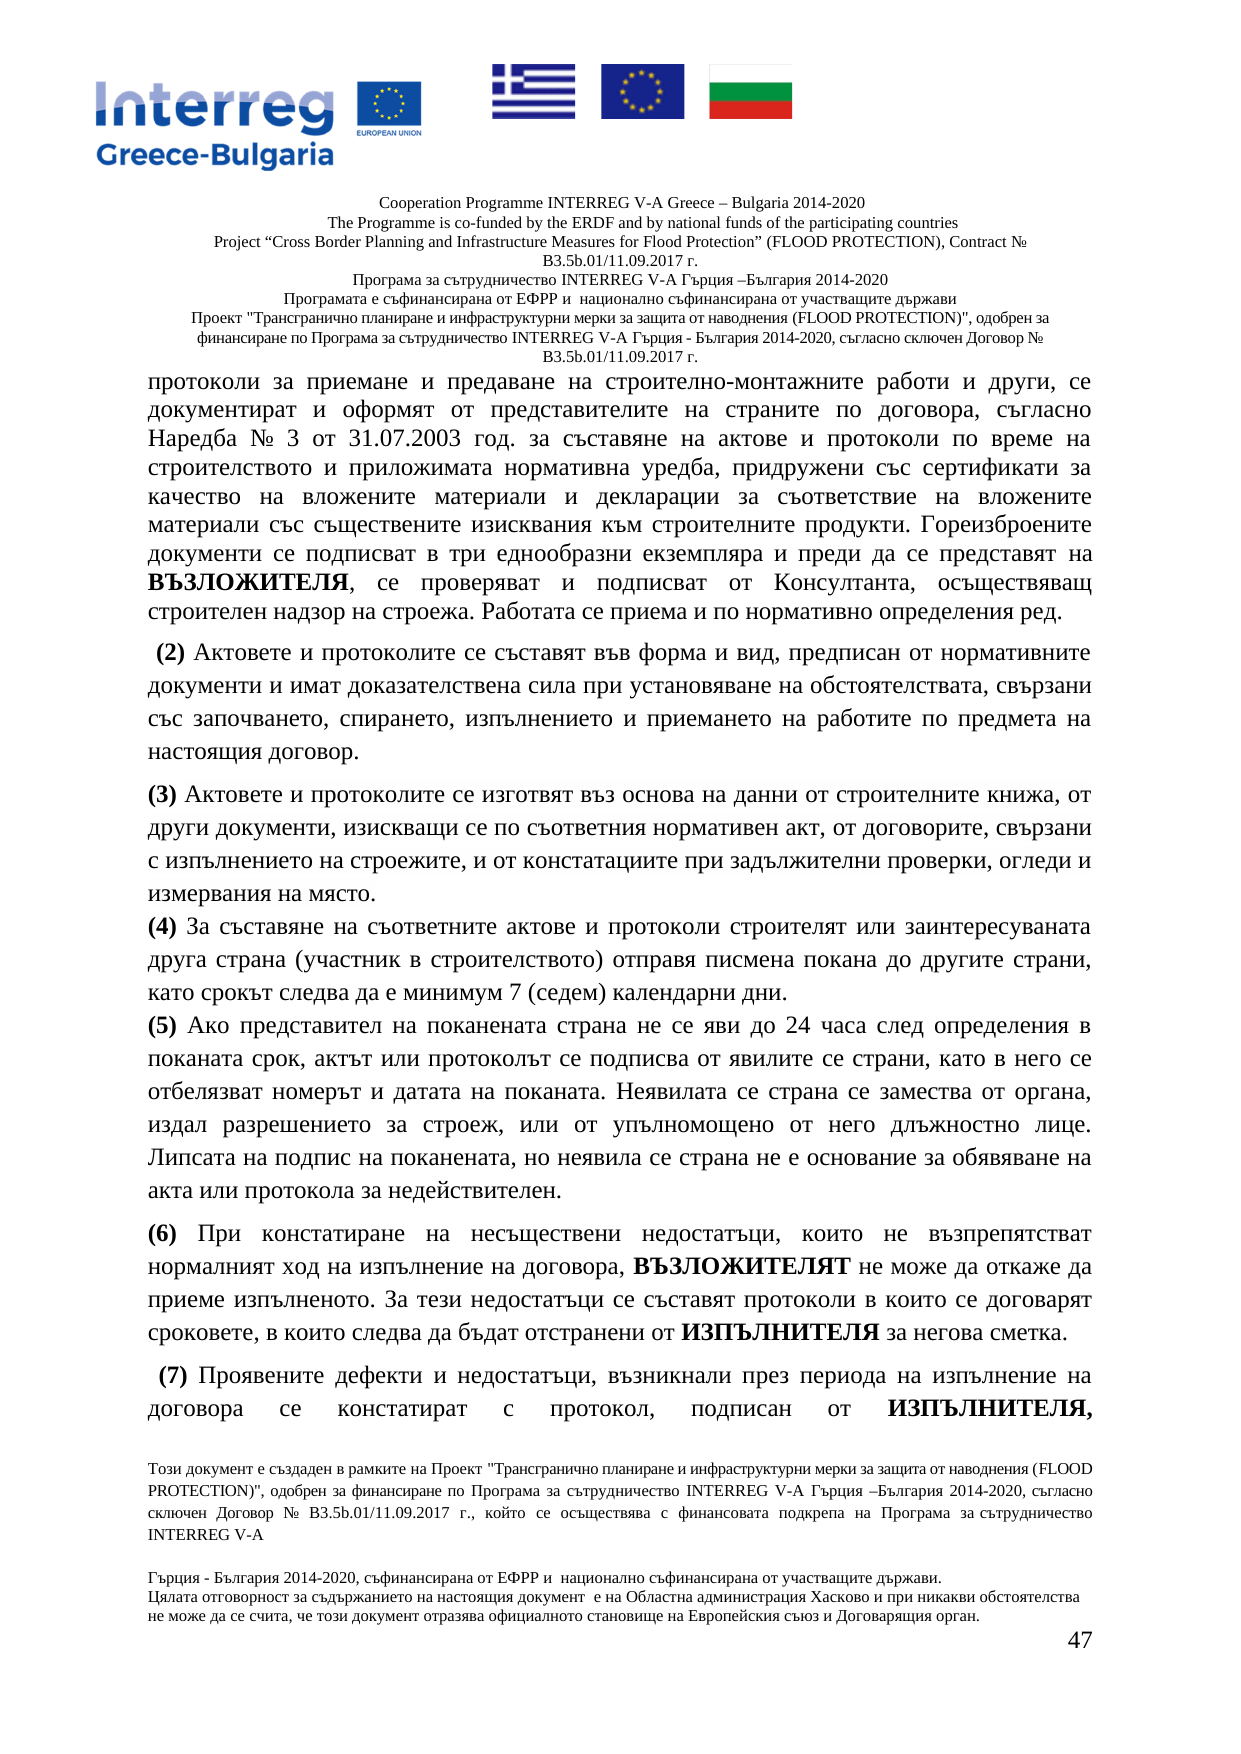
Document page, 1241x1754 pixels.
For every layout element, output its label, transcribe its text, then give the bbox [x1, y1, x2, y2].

picture [709, 64, 793, 119]
text (4) За съставяне на съответните актове и протоколи строителят или заинтересуваната друга страна (участник в строителството) отправя писмена покана до другите страни, като срокът следва да е минимум 7 (седем) календарни дни. [148, 911, 1093, 1006]
text (3) Актовете и протоколите се изготвят въз основа на данни от строителните книжа, от други документи, изискващи се по съответния нормативен акт, от договорите, свързани с изпълнението на строежите, и от констатациите при задължителни проверки, огледи и измервания на място. [148, 779, 1093, 812]
text (5) Ако представител на поканената страна не се яви до 24 часа след определения в поканата срок, актът или протоколът се подписва от явилите се страни, като в него се отбелязват номерът и датата на поканата. Неявилата се страна се замества от органа, издал разрешението за строеж, или от упълномощено от него длъжностно лице. Липсата на подпис на поканената, но неявила се страна не е основание за обявяване на акта или протокола за недействителен. [148, 1010, 1093, 1204]
text (3) Актовете и протоколите се изготвят въз основа на данни от строителните книжа, от други документи, изискващи се по съответния нормативен акт, от договорите, свързани с изпълнението на строежите, и от констатациите при задължителни проверки, огледи и измервания на място. [148, 874, 1093, 907]
picture [601, 64, 685, 119]
text (6) При констатиране на несъществени недостатъци, които не възпрепятстват нормалният ход на изпълнение на договора, ВЪЗЛОЖИТЕЛЯТ не може да откаже да приеме изпълненото. За тези недостатъци се съставят протоколи в които се договарят сроковете, в които следва да бъдат отстранени от ИЗПЪЛНИТЕЛЯ за негова сметка. [148, 1218, 1093, 1346]
text (2) Актовете и протоколите се съставят във форма и вид, предписан от нормативните документи и имат доказателствена сила при установяване на обстоятелствата, свързани със започването, спирането, изпълнението и приемането на работите по предмета на настоящия договор. [148, 637, 1093, 765]
picture [88, 73, 428, 175]
picture [492, 64, 575, 119]
